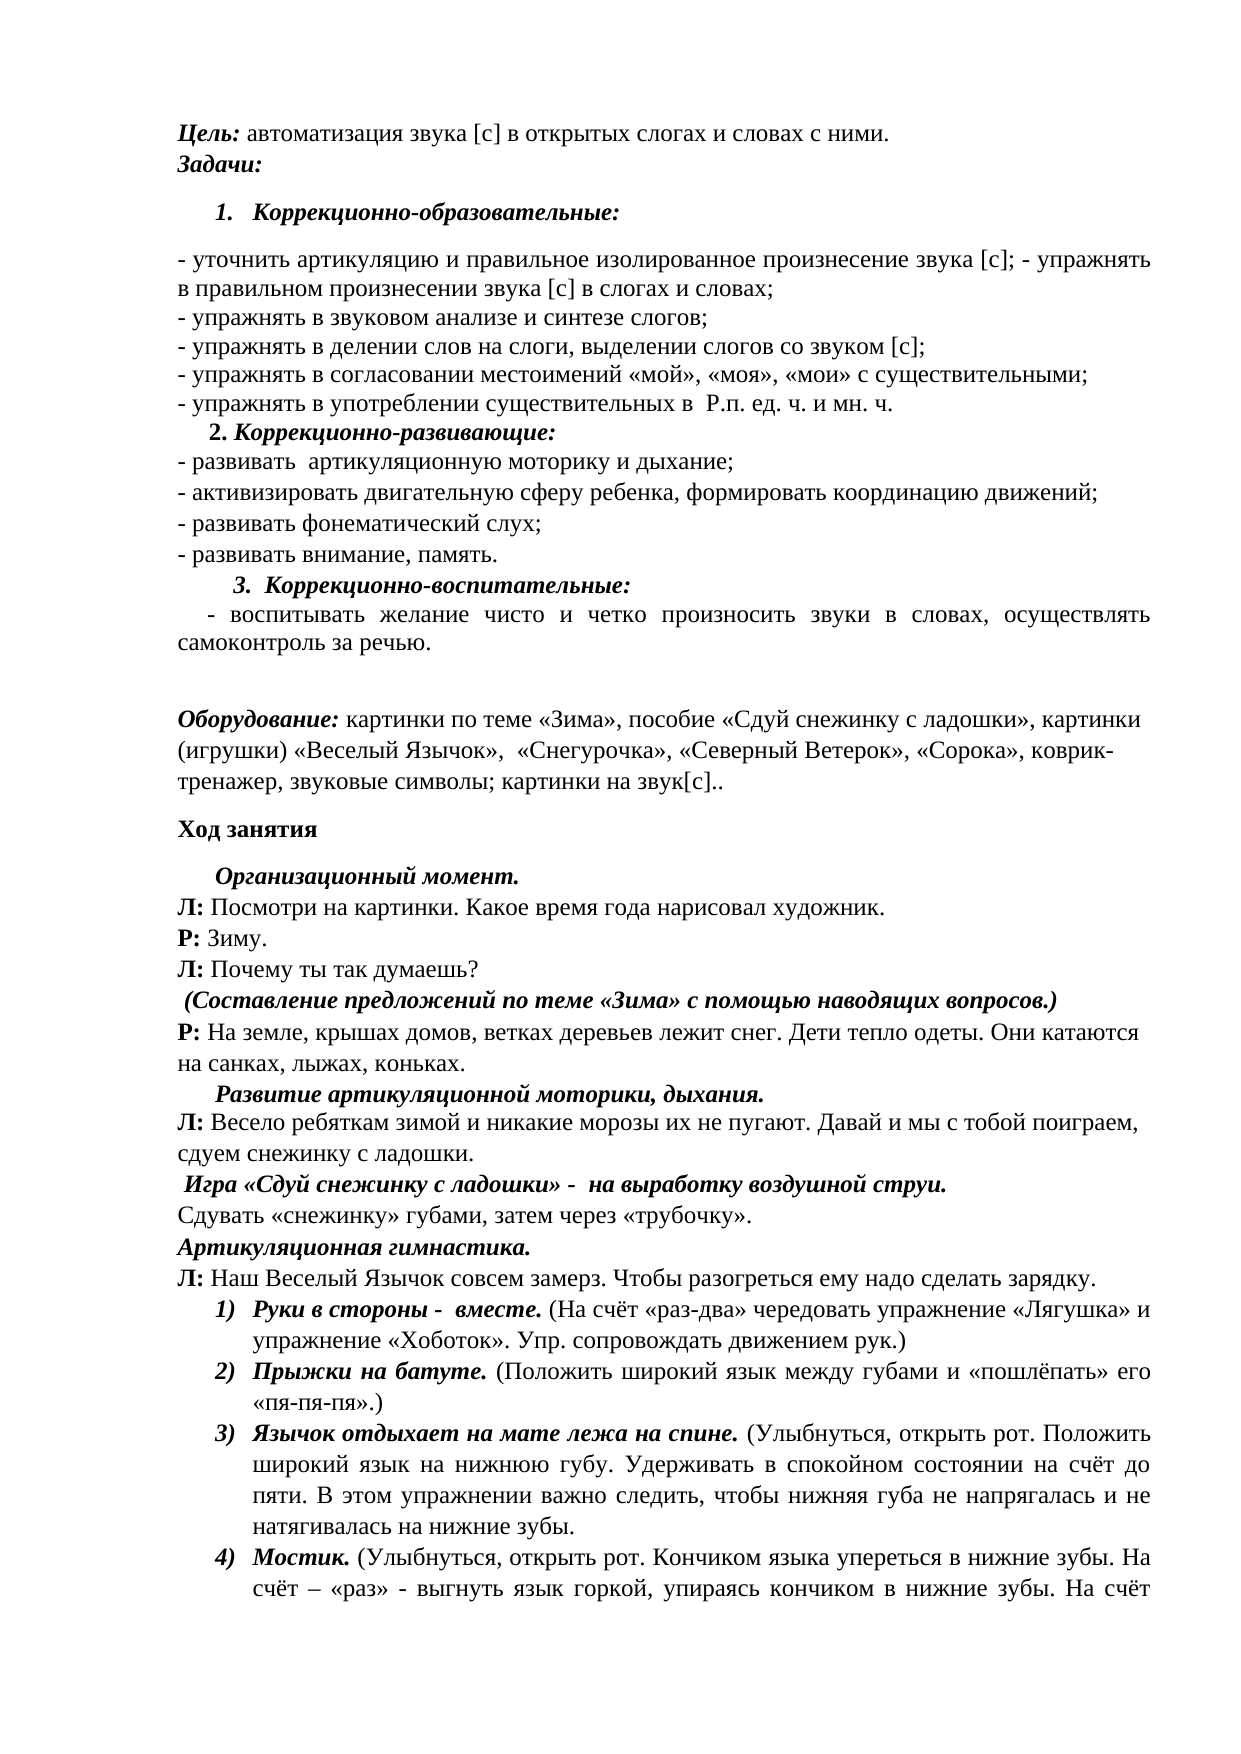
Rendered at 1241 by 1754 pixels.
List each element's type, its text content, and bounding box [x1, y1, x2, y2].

text - уточнить артикуляцию и правильное изолированное произнесение звука [с]; - упражнять в правильном произнесении звука [с] в слогах и словах; [177, 244, 1152, 302]
text 2. Коррекционно-развивающие: [177, 417, 1152, 446]
text Развитие артикуляционной моторики, дыхания. [215, 1079, 1152, 1107]
text Л: Наш Веселый Язычок совсем замерз. Чтобы разогреться ему надо сделать зарядку. [177, 1263, 1152, 1291]
text Р: Зиму. [177, 923, 1152, 952]
text Артикуляционная гимнастика. [177, 1232, 1152, 1260]
text - упражнять в звуковом анализе и синтезе слогов; [177, 302, 1152, 331]
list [215, 1542, 1152, 1602]
text Задачи: [177, 149, 1152, 178]
text Л: Весело ребяткам зимой и никакие морозы их не пугают. Давай и мы с тобой поиграем, сдуем снежинку с ладошки. [177, 1107, 1152, 1167]
text - воспитывать желание чисто и четко произносить звуки в словах, осуществлять самоконтроль за речью. [177, 599, 1152, 656]
text Оборудование: картинки по теме «Зима», пособие «Сдуй снежинку с ладошки», картинки (игрушки) «Веселый Язычок», «Снегурочка», «Северный Ветерок», «Сорока», коврик-тренажер, звуковые символы; картинки на звук[с].. [177, 704, 1152, 795]
text - развивать фонематический слух; [177, 508, 1152, 537]
text (Составление предложений по теме «Зима» с помощью наводящих вопросов.) [177, 986, 1152, 1014]
text Организационный момент. [215, 861, 1152, 890]
text Л: Почему ты так думаешь? [177, 954, 1152, 983]
list Язычок отдыхает на мате лежа на спине. (Улыбнуться, открыть рот. Положить широкий язык на нижнюю губу. Удерживать в спокойном состоянии на счёт до пяти. В этом упражнении важно следить, чтобы нижняя губа не напрягалась и не натягивалась на нижние зубы. [215, 1418, 1152, 1540]
text Ход занятия [177, 814, 1152, 842]
text - упражнять в употреблении существительных в Р.п. ед. ч. и мн. ч. [177, 388, 1152, 417]
list Руки в стороны - вместе. (На счёт «раз-два» чередовать упражнение «Лягушка» и упражнение «Хоботок». Упр. сопровождать движением рук.) [215, 1294, 1152, 1353]
text Сдувать «снежинку» губами, затем через «трубочку». [177, 1201, 1152, 1229]
text - активизировать двигательную сферу ребенка, формировать координацию движений; [177, 477, 1152, 506]
text Игра «Сдуй снежинку с ладошки» - на выработку воздушной струи. [177, 1169, 1152, 1198]
list Коррекционно-образовательные: [215, 197, 1152, 226]
text Р: На земле, крышах домов, ветках деревьев лежит снег. Дети тепло одеты. Они катаются на санках, лыжах, коньках. [177, 1017, 1152, 1076]
text - упражнять в делении слов на слоги, выделении слогов со звуком [с]; [177, 331, 1152, 359]
text 3. Коррекционно-воспитательные: [214, 570, 1152, 599]
text - развивать артикуляционную моторику и дыхание; [177, 446, 1152, 474]
list Прыжки на батуте. (Положить широкий язык между губами и «пошлёпать» его «пя-пя-пя».) [215, 1356, 1152, 1416]
text Л: Посмотри на картинки. Какое время года нарисовал художник. [177, 892, 1152, 921]
text - развивать внимание, память. [177, 539, 1152, 568]
text - упражнять в согласовании местоимений «мой», «моя», «мои» с существительными; [177, 359, 1152, 388]
text Цель: автоматизация звука [с] в открытых слогах и словах с ними. [177, 118, 1152, 147]
